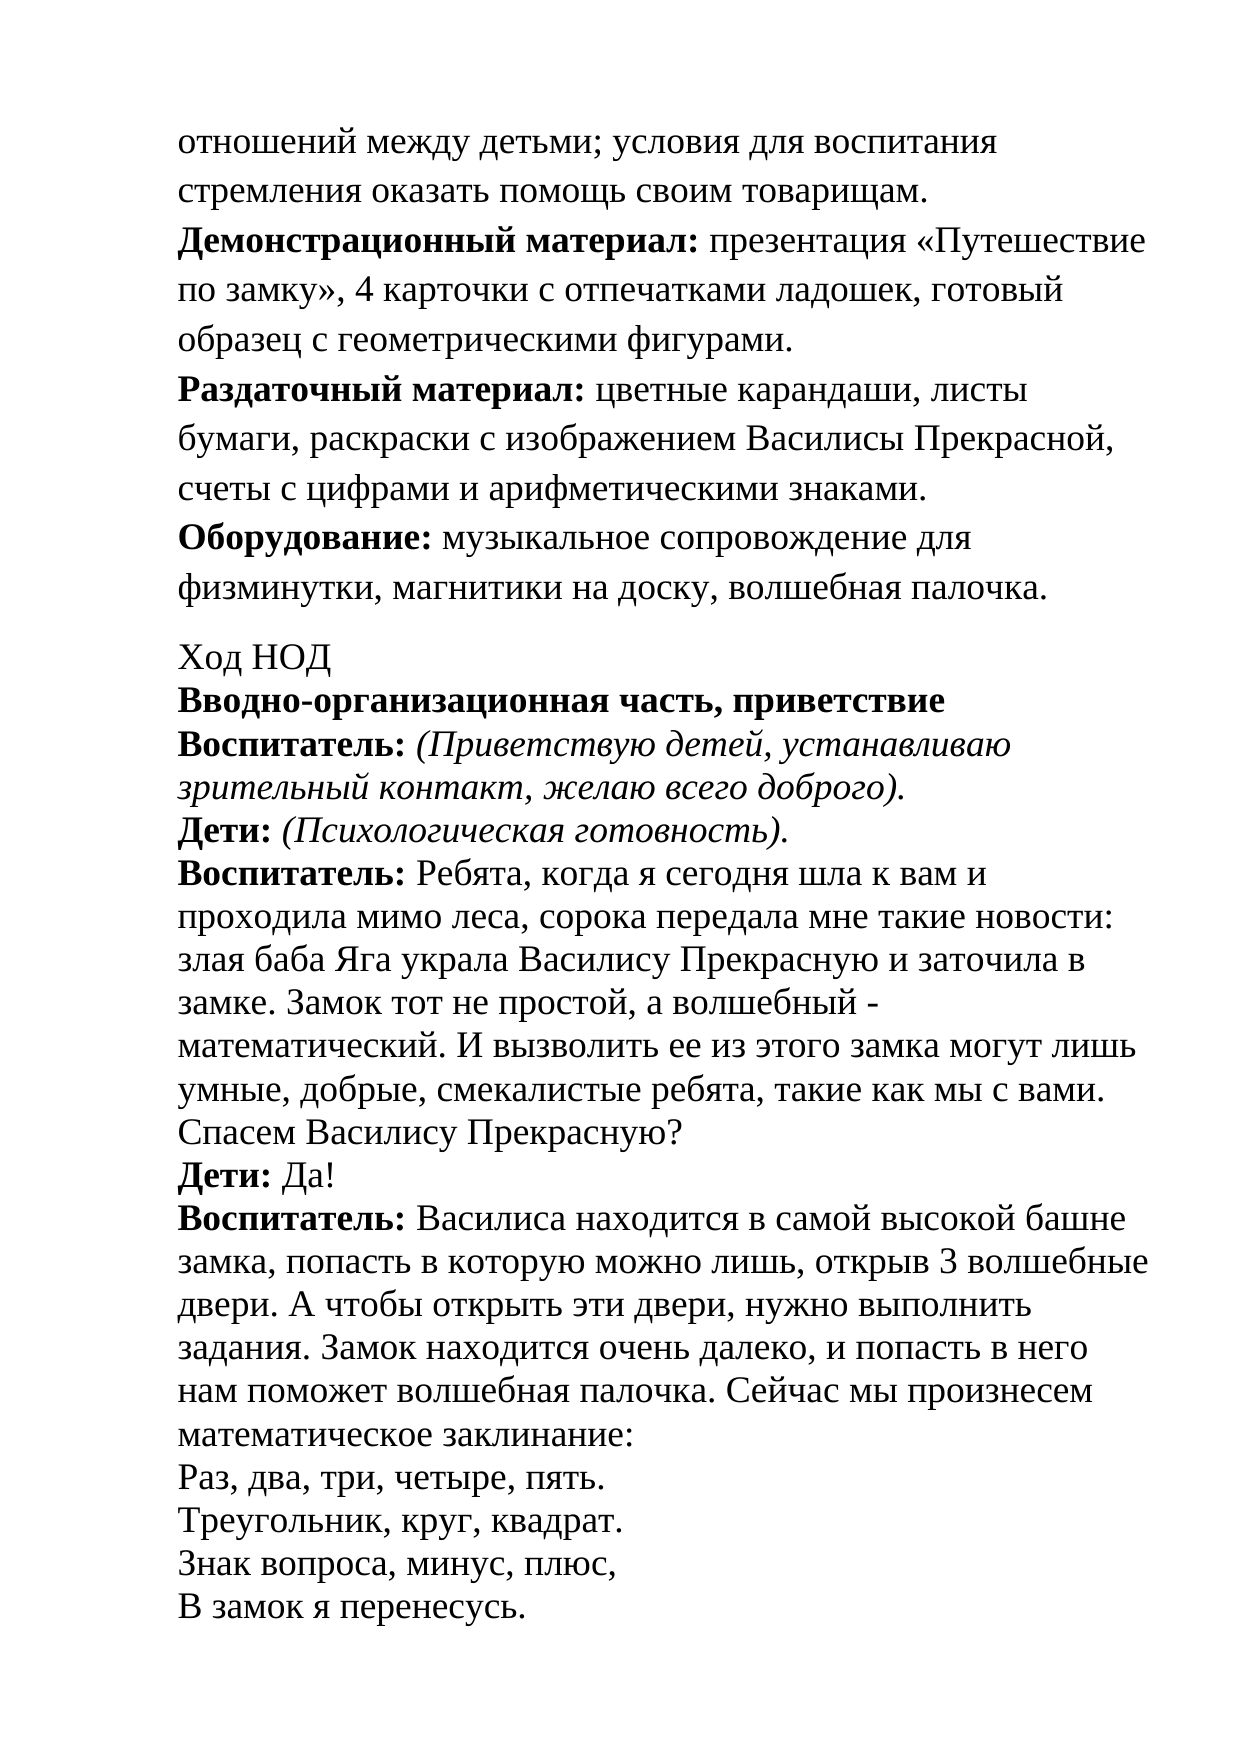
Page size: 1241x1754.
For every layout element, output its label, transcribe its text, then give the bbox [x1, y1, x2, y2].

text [177, 118, 1152, 607]
text Ход НОД [177, 635, 1152, 678]
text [177, 678, 1152, 1627]
